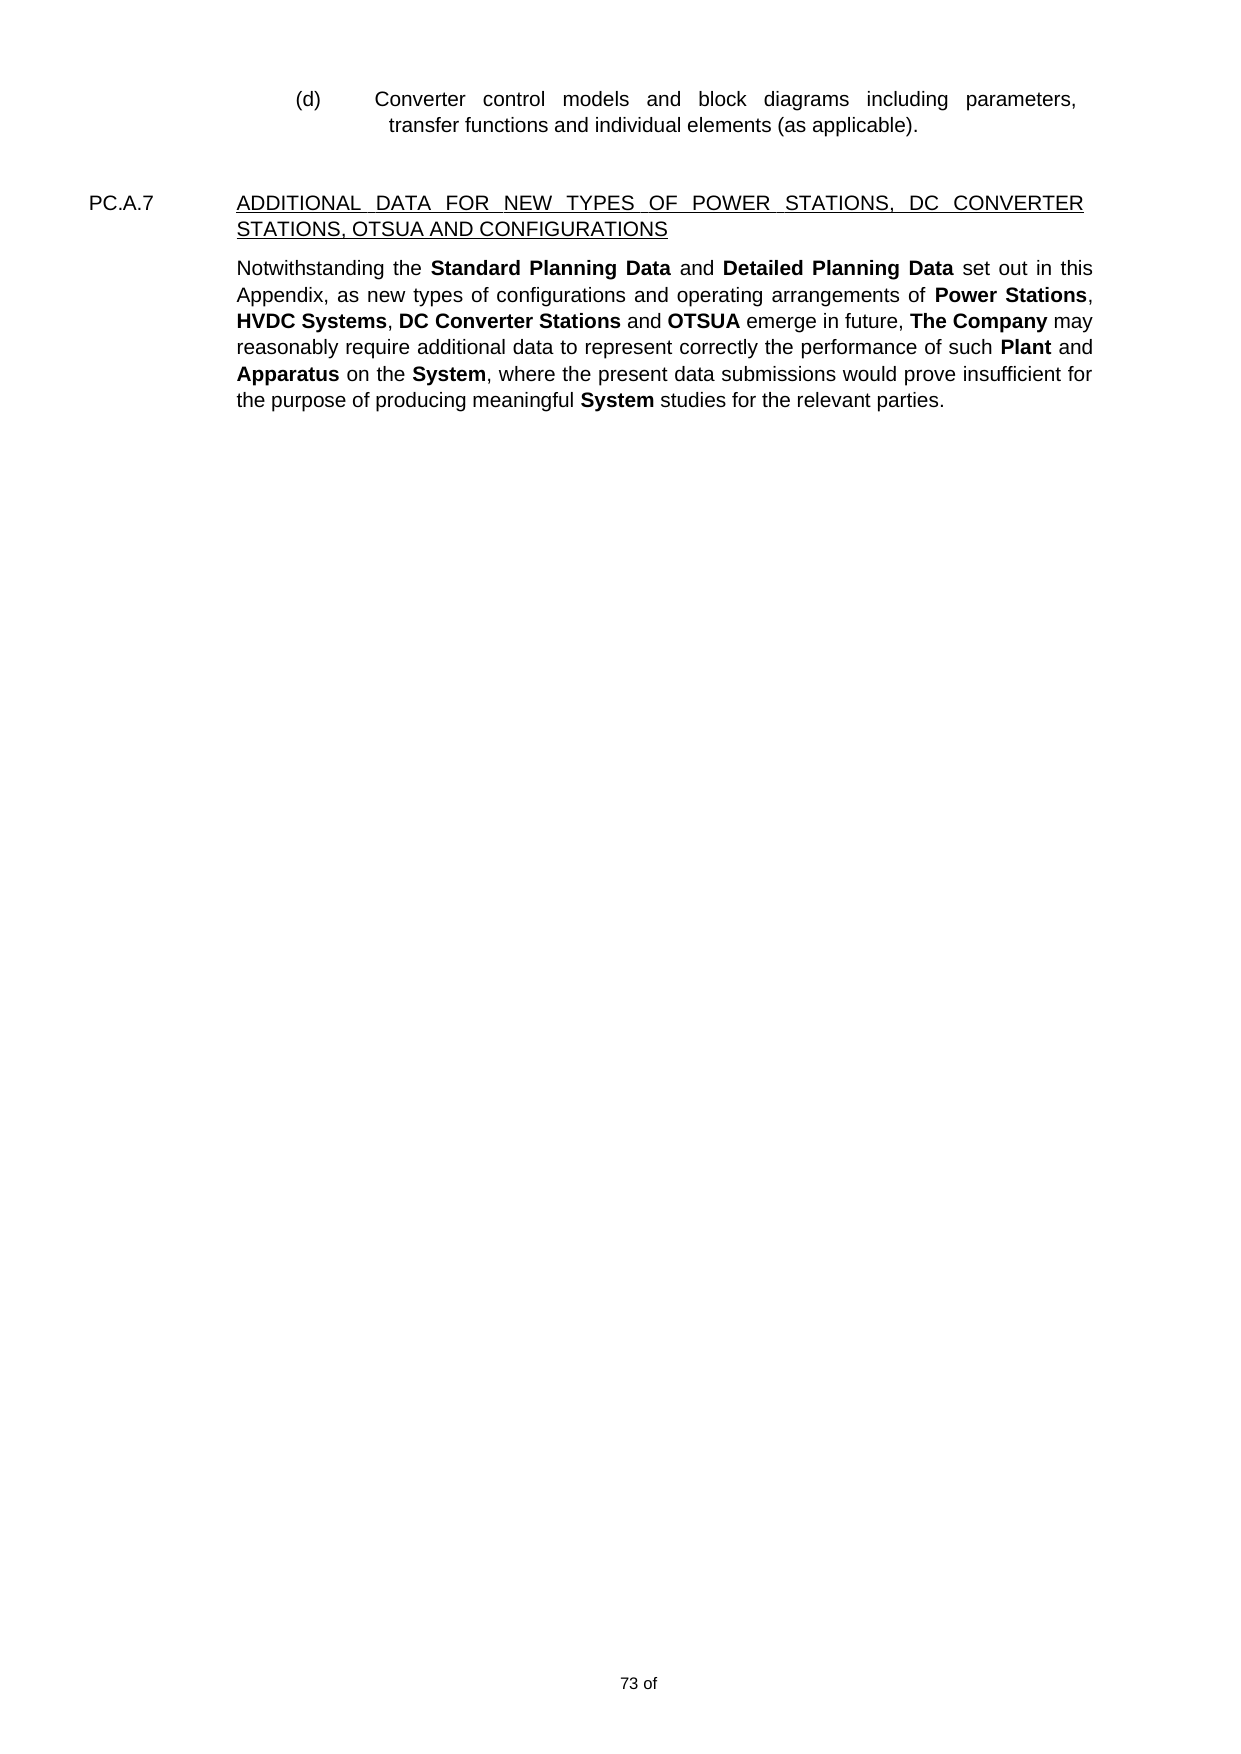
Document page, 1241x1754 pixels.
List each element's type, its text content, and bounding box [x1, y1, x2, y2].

list Converter control models and block diagrams including parameters, transfer functions and individual elements (as applicable). [295, 87, 1092, 137]
subtitle PC.A.7 ADDITIONAL DATA FOR NEW TYPES OF POWER STATIONS, DC CONVERTER STATIONS, OTSUA AND CONFIGURATIONS [89, 191, 1092, 241]
text Notwithstanding the Standard Planning Data and Detailed Planning Data set out in this Appendix, as new types of configurations and operating arrangements of Power Stations, HVDC Systems, DC Converter Stations and OTSUA emerge in future, The Company may reasonably require additional data to represent correctly the performance of such Plant and Apparatus on the System, where the present data submissions would prove insufficient for the purpose of producing meaningful System studies for the relevant parties. [236, 256, 1093, 412]
